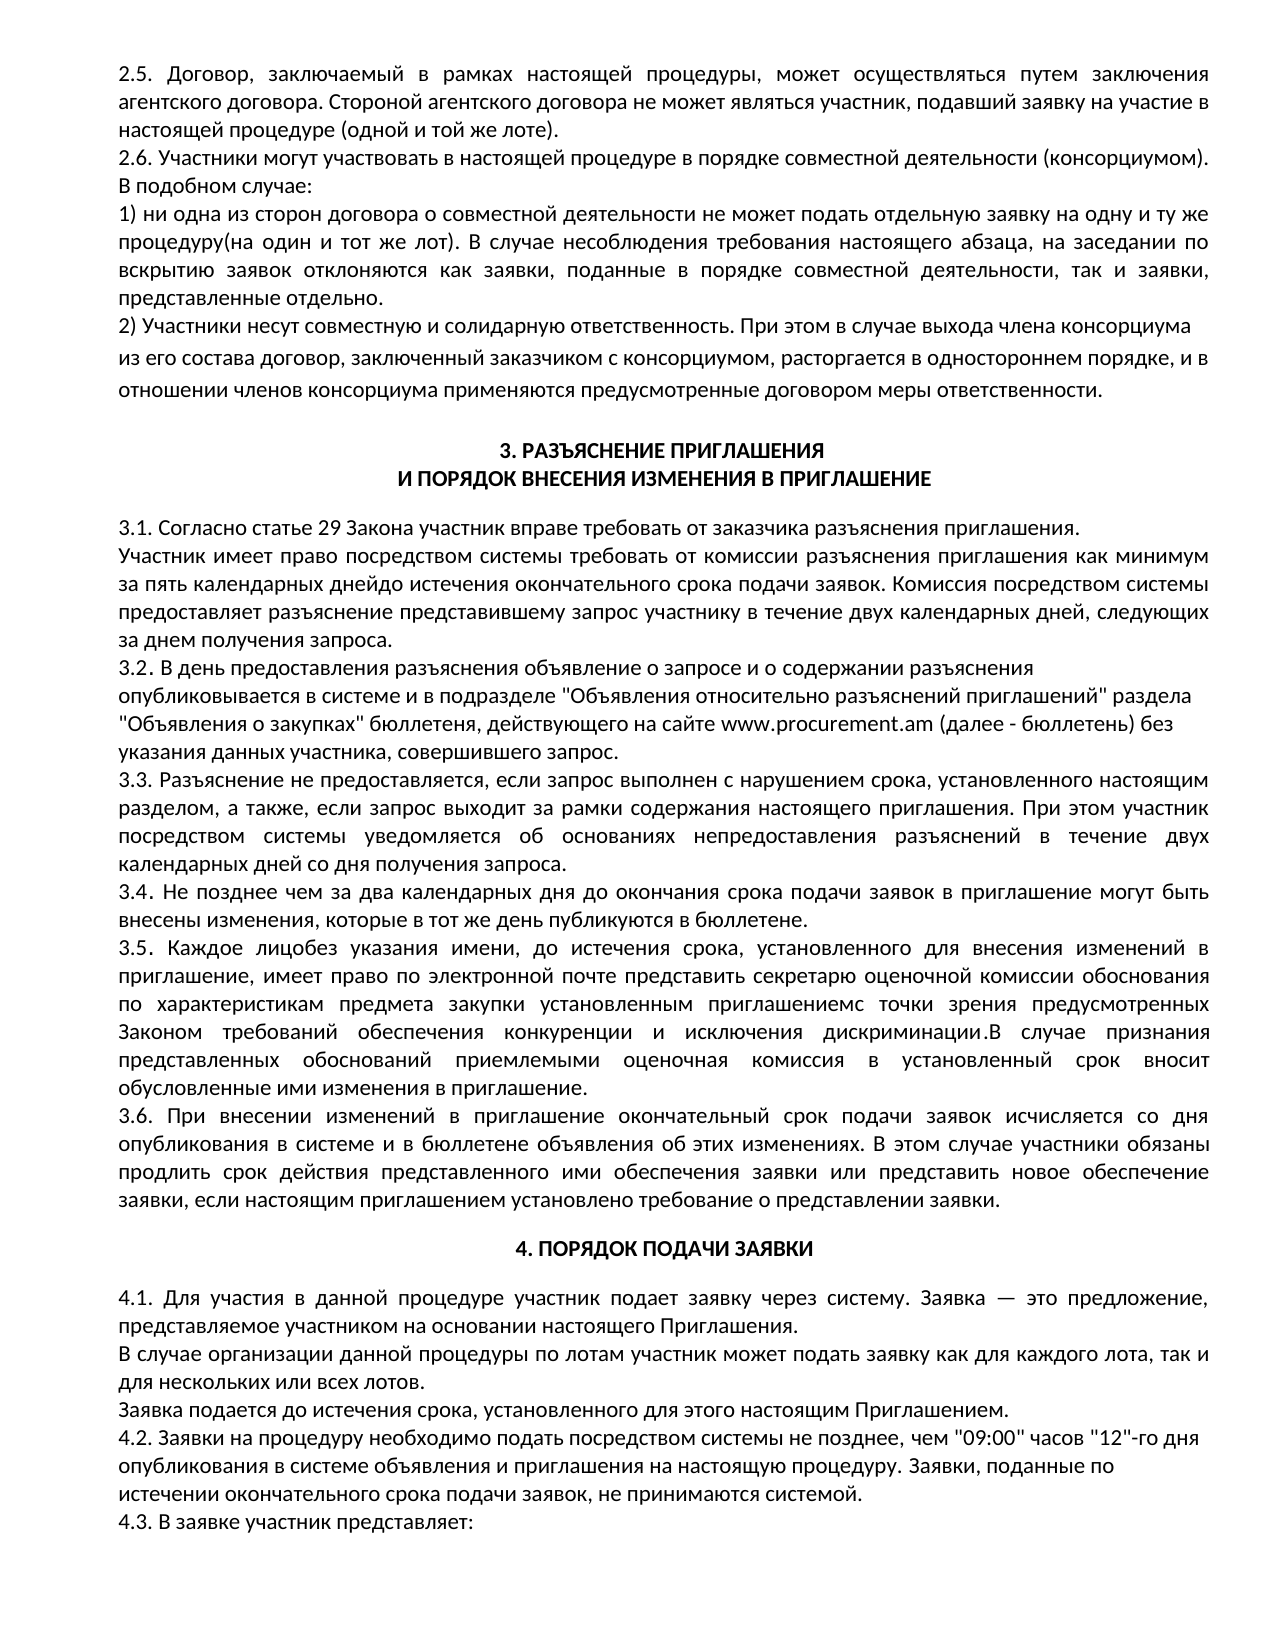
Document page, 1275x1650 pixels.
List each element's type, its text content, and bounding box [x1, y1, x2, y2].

text В подобном случае: [118, 171, 1211, 199]
text 3.1. Согласно статье 29 Закона участник вправе требовать от заказчика разъяснения приглашения. [118, 513, 1211, 541]
text 2) Участники несут совместную и солидарную ответственность. При этом в случае выхода члена консорциума из его состава договор, заключенный заказчиком с консорциумом, расторгается в одностороннем порядке, и в отношении членов консорциума применяются предусмотренные договором меры ответственности. [118, 311, 1211, 404]
text 1) ни одна из сторон договора о совместной деятельности не может подать отдельную заявку на одну и ту же процедуру(на один и тот же лот). В случае несоблюдения требования настоящего абзаца, на заседании по вскрытию заявок отклоняются как заявки, поданные в порядке совместной деятельности, так и заявки, представленные отдельно. [118, 199, 1211, 311]
text 3.2․ В день предоставления разъяснения объявление о запросе и о содержании разъяснения опубликовывается в системе и в подразделе "Объявления относительно разъяснений приглашений" раздела "Объявления о закупках" бюллетеня, действующего на сайте www.procurement.am (далее - бюллетень) без указания данных участника, совершившего запрос. [118, 653, 1211, 765]
text 3.3. Разъяснение не предоставляется, если запрос выполнен с нарушением срока, установленного настоящим разделом, а также, если запрос выходит за рамки содержания настоящего приглашения. При этом участник посредством системы уведомляется об основаниях непредоставления разъяснений в течение двух календарных дней со дня получения запроса. [118, 765, 1211, 877]
text 3.6. При внесении изменений в приглашение окончательный срок подачи заявок исчисляется со дня опубликования в системе и в бюллетене объявления об этих изменениях. В этом случае участники обязаны продлить срок действия представленного ими обеспечения заявки или представить новое обеспечение заявки, если настоящим приглашением установлено требование о представлении заявки. [118, 1101, 1211, 1213]
text 4.3. В заявке участник представляет: [118, 1507, 1211, 1535]
text 4.2. Заявки на процедуру необходимо подать посредством системы не позднее, чем "09:00" часов "12"-го дня опубликования в системе объявления и приглашения на настоящую процедуру. Заявки, поданные по истечении окончательного срока подачи заявок, не принимаются системой. [118, 1423, 1211, 1507]
list Заявка подается до истечения срока, установленного для этого настоящим Приглашением. [118, 1395, 1211, 1423]
text 2.6. Участники могут участвовать в настоящей процедуре в порядке совместной деятельности (консорциумом). [118, 143, 1211, 171]
text Участник имеет право посредством системы требовать от комиссии разъяснения приглашения как минимум за пять календарных днейдо истечения окончательного срока подачи заявок. Комиссия посредством системы предоставляет разъяснение представившему запрос участнику в течение двух календарных дней, следующих за днем получения запроса. [118, 541, 1211, 653]
text 3.4․ Не позднее чем за два календарных дня до окончания срока подачи заявок в приглашение могут быть внесены изменения, которые в тот же день публикуются в бюллетене. [118, 877, 1211, 933]
text 3.5․ Каждое лицобез указания имени, до истечения срока, установленного для внесения изменений в приглашение, имеет право по электронной почте представить секретарю оценочной комиссии обоснования по характеристикам предмета закупки установленным приглашениемс точки зрения предусмотренных Законом требований обеспечения конкуренции и исключения дискриминации.В случае признания представленных обоснований приемлемыми оценочная комиссия в установленный срок вносит обусловленные ими изменения в приглашение. [118, 933, 1211, 1101]
text 4.1. Для участия в данной процедуре участник подает заявку через систему. Заявка — это предложение, представляемое участником на основании настоящего Приглашения. [118, 1283, 1211, 1339]
text 3. РАЗЪЯСНЕНИЕ ПРИГЛАШЕНИЯ И ПОРЯДОК ВНЕСЕНИЯ ИЗМЕНЕНИЯ В ПРИГЛАШЕНИЕ [118, 436, 1211, 492]
text В случае организации данной процедуры по лотам участник может подать заявку как для каждого лота, так и для нескольких или всех лотов. [118, 1339, 1211, 1395]
text 2.5. Договор, заключаемый в рамках настоящей процедуры, может осуществляться путем заключения агентского договора. Стороной агентского договора не может являться участник, подавший заявку на участие в настоящей процедуре (одной и той же лоте). [118, 59, 1211, 143]
text 4. ПОРЯДОК ПОДАЧИ ЗАЯВКИ [118, 1234, 1211, 1262]
